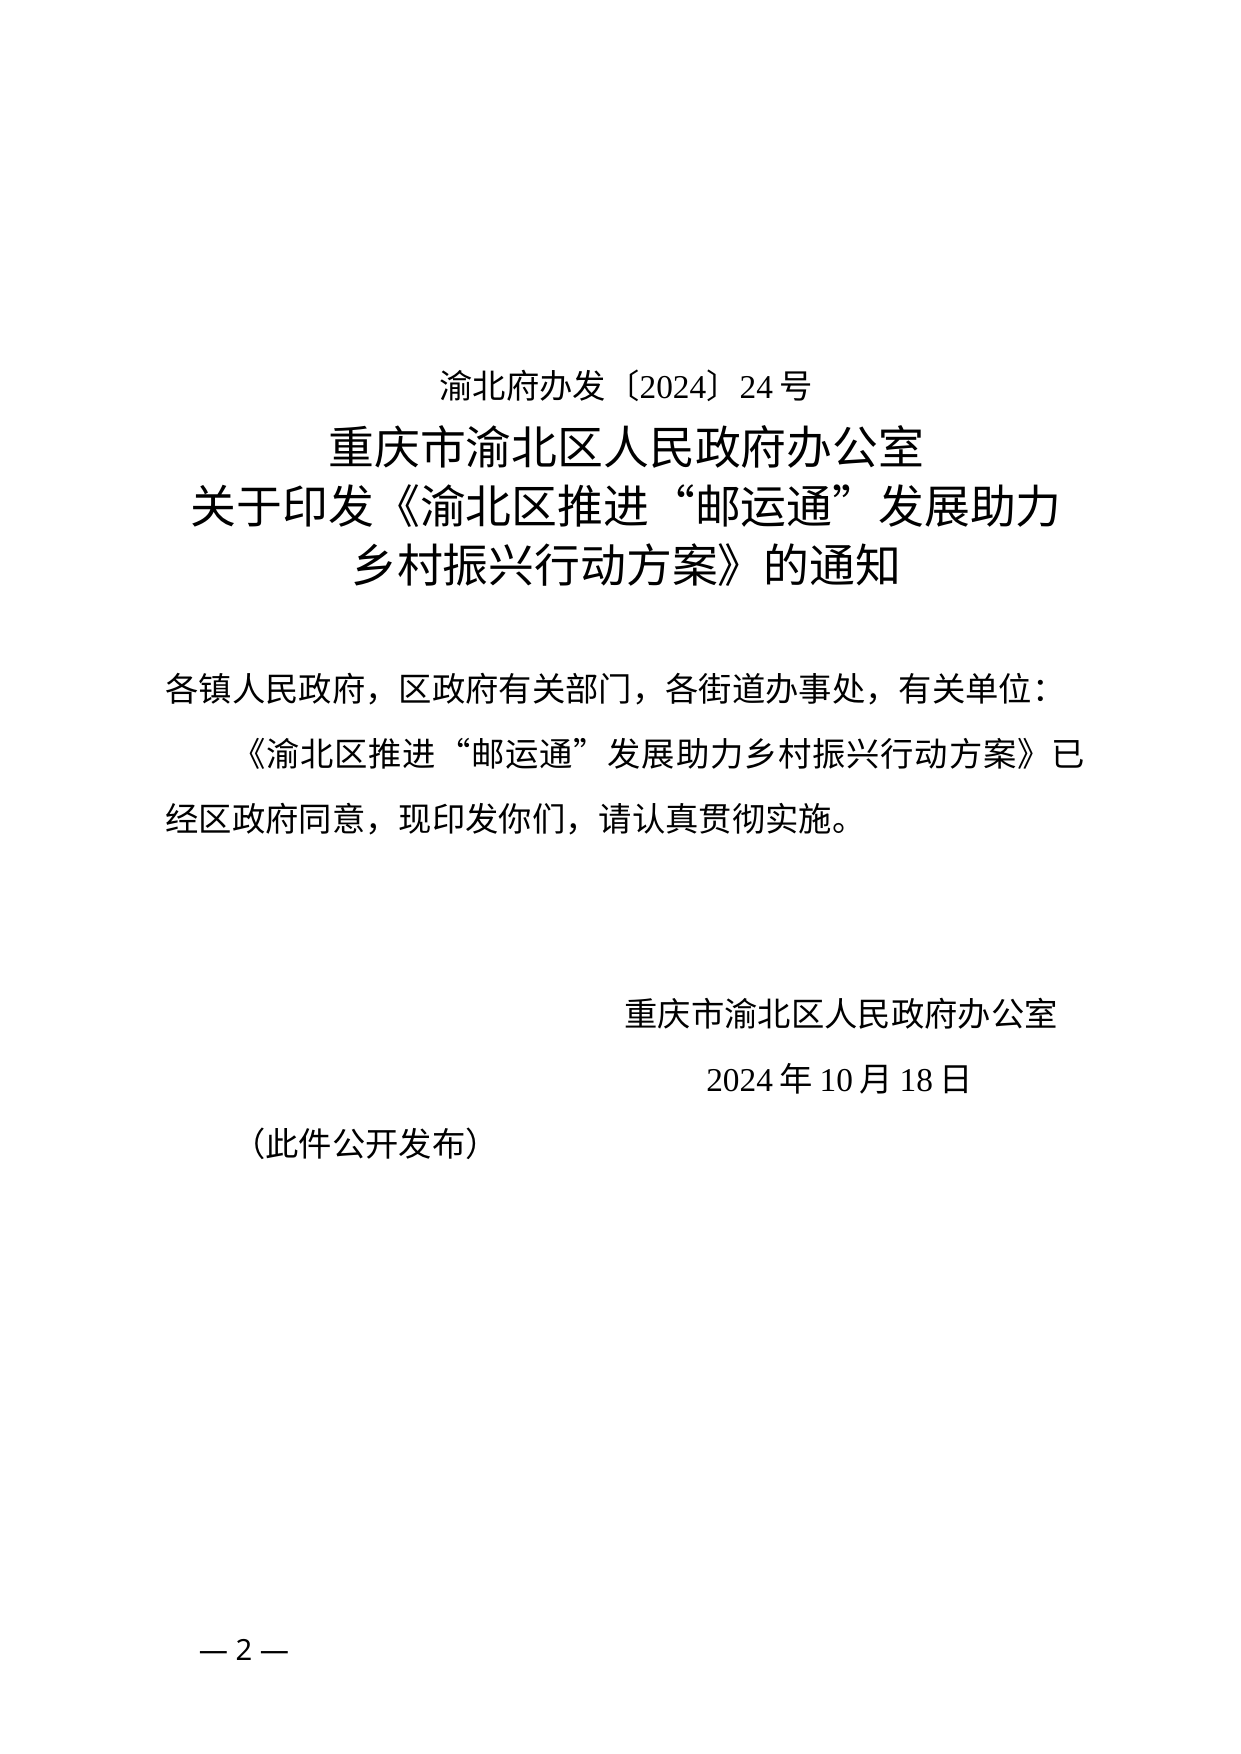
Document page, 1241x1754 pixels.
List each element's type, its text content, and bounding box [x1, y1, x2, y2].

text 重庆市渝北区人民政府办公室 [165, 417, 1087, 476]
text 渝北府办发〔2024〕24号 [165, 352, 1087, 417]
text 关于印发《渝北区推进“邮运通”发展助力 [165, 476, 1087, 535]
text 2024年10月18日 [165, 1044, 1087, 1109]
text （此件公开发布） [165, 1109, 1087, 1174]
text 乡村振兴行动方案》的通知 [165, 535, 1087, 595]
text 重庆市渝北区人民政府办公室 [165, 979, 1087, 1044]
text 《渝北区推进“邮运通”发展助力乡村振兴行动方案》已经区政府同意，现印发你们，请认真贯彻实施。 [165, 719, 1087, 849]
text 各镇人民政府，区政府有关部门，各街道办事处，有关单位： [165, 654, 1087, 719]
